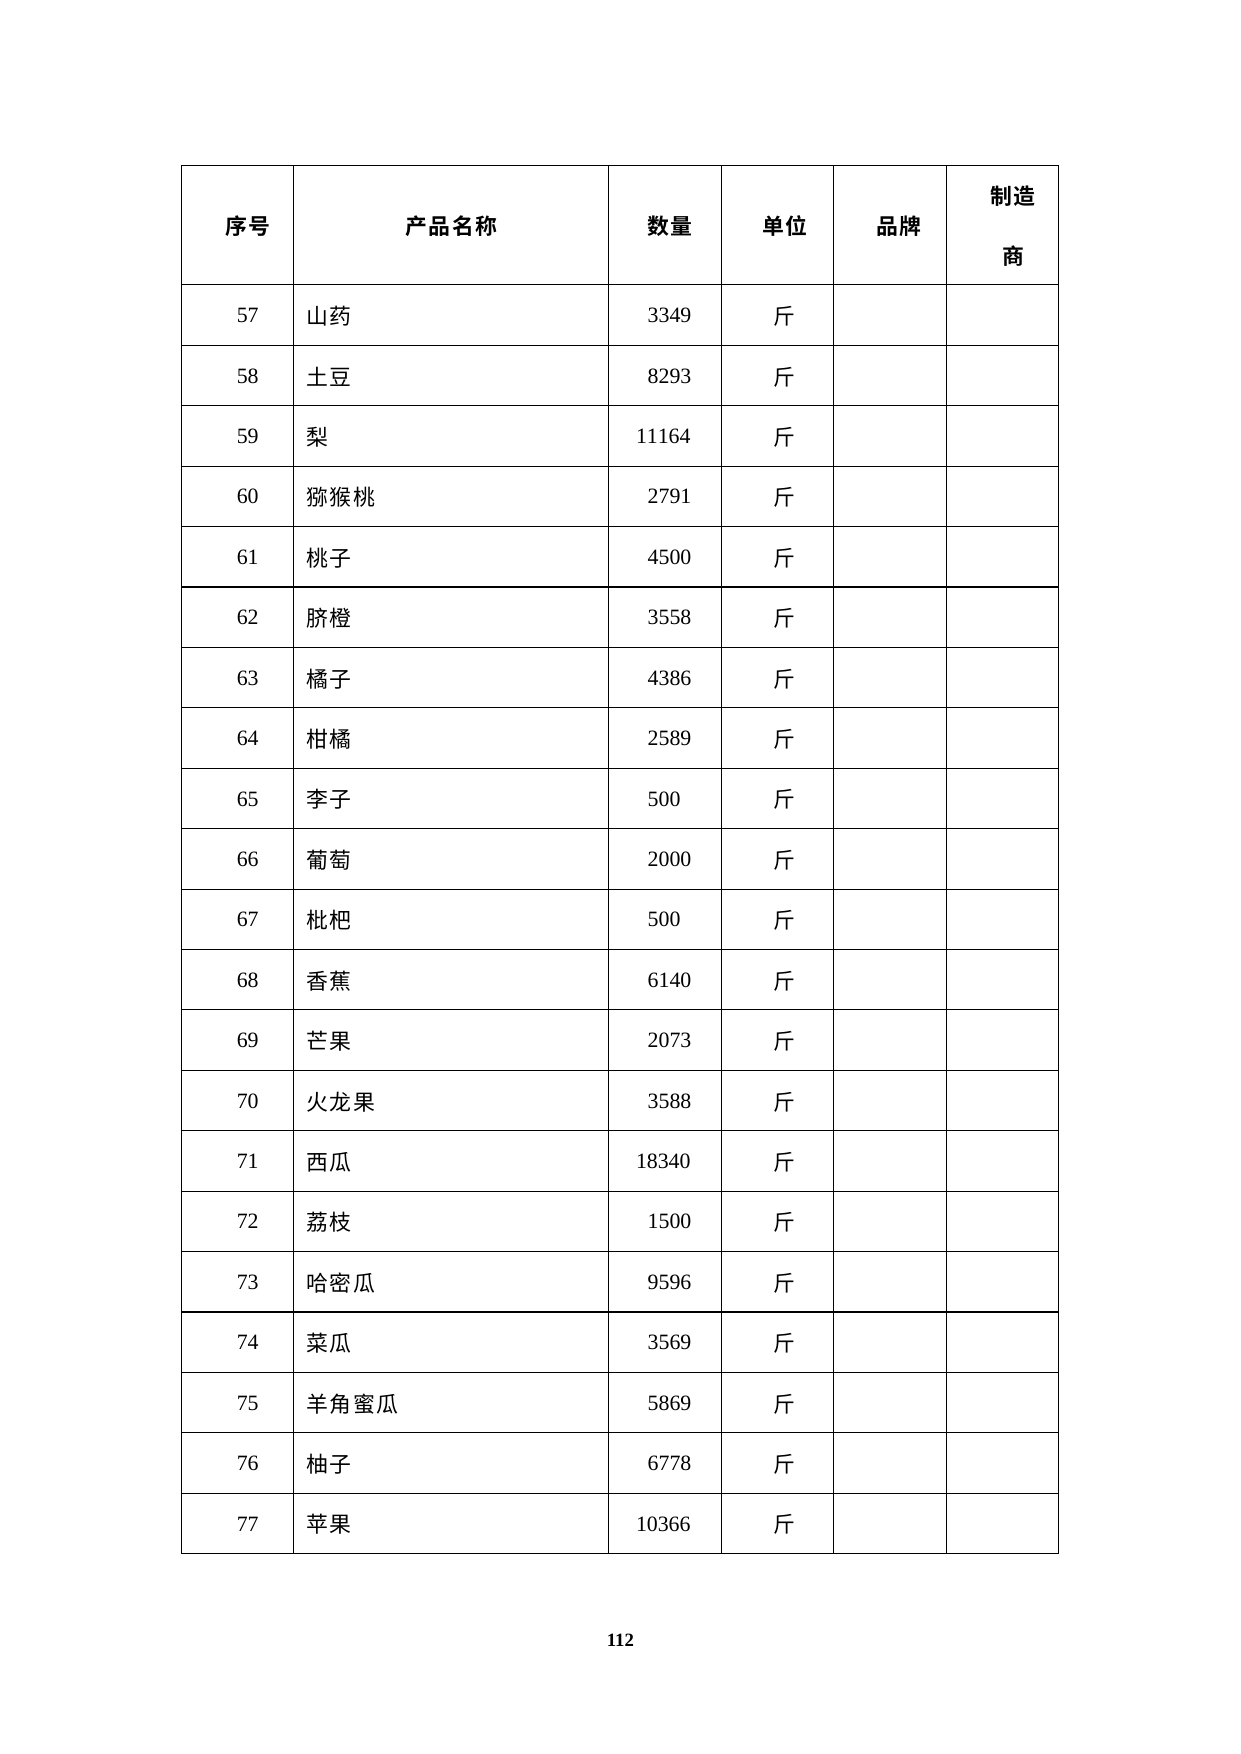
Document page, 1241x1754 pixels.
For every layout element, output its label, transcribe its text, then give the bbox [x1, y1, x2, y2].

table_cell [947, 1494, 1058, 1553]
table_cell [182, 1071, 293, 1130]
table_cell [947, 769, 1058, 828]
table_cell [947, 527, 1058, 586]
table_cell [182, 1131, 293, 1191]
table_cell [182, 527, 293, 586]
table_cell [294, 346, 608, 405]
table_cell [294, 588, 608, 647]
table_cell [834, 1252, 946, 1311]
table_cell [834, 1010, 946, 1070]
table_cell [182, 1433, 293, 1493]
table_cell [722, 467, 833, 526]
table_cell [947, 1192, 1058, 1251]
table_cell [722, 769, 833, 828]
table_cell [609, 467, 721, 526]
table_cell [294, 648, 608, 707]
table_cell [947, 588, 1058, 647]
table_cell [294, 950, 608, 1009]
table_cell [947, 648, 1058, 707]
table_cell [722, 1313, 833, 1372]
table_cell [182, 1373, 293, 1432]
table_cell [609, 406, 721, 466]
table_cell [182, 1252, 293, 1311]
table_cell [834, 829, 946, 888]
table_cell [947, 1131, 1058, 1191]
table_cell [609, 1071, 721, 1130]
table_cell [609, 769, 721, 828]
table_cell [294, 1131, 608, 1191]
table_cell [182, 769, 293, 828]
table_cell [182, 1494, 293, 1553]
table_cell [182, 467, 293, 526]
table_header 单位 [722, 166, 833, 284]
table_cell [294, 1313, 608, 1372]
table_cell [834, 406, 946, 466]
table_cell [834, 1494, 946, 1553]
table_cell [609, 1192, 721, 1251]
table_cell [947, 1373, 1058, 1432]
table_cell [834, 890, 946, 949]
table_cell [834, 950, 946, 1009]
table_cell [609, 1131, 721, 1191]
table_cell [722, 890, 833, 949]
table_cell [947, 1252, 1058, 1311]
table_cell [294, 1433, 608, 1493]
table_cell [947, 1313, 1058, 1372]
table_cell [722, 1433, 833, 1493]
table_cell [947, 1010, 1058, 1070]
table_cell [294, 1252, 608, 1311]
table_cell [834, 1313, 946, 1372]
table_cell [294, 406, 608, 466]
table_header 序号 [182, 166, 293, 284]
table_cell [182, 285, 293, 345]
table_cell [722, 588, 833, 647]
table_header 品牌 [834, 166, 946, 284]
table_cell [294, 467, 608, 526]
table_header 数量 [609, 166, 721, 284]
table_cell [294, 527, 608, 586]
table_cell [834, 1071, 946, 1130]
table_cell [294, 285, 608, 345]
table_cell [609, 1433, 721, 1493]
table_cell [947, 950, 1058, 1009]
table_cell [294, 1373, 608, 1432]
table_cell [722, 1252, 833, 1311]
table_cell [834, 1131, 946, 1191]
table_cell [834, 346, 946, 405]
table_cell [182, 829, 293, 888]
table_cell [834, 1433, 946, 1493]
table_header 制造商 [947, 166, 1058, 284]
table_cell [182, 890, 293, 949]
table_header 产品名称 [294, 166, 608, 284]
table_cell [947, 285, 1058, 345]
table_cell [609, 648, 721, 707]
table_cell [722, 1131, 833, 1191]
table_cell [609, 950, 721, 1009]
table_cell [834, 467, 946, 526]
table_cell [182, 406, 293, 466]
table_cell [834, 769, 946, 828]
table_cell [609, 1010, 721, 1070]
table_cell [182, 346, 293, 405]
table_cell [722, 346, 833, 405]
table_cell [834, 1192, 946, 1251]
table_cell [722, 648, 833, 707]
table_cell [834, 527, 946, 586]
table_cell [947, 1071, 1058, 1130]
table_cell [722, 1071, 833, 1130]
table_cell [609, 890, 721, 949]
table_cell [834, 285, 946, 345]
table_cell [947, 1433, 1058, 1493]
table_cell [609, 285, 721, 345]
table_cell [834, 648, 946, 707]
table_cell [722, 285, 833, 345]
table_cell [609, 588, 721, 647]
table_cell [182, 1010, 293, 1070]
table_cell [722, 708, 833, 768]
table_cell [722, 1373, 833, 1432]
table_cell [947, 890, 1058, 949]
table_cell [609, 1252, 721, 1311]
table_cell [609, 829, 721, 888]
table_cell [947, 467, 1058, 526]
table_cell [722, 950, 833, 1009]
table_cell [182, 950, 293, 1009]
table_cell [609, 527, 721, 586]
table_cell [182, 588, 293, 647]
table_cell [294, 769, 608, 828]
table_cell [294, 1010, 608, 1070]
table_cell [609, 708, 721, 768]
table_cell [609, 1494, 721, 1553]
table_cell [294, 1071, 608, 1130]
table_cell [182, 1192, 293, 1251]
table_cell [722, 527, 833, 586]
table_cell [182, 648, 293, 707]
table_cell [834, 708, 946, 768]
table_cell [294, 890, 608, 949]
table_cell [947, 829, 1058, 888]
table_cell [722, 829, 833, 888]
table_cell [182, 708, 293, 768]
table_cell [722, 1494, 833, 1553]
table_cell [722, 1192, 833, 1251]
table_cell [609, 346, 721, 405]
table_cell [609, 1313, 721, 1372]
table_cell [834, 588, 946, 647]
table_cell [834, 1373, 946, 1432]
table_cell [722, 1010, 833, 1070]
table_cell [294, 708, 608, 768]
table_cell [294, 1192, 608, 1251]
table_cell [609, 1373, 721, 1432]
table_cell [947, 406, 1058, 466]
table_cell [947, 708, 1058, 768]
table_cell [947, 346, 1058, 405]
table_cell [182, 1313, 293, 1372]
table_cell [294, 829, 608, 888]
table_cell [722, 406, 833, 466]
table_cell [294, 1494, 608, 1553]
